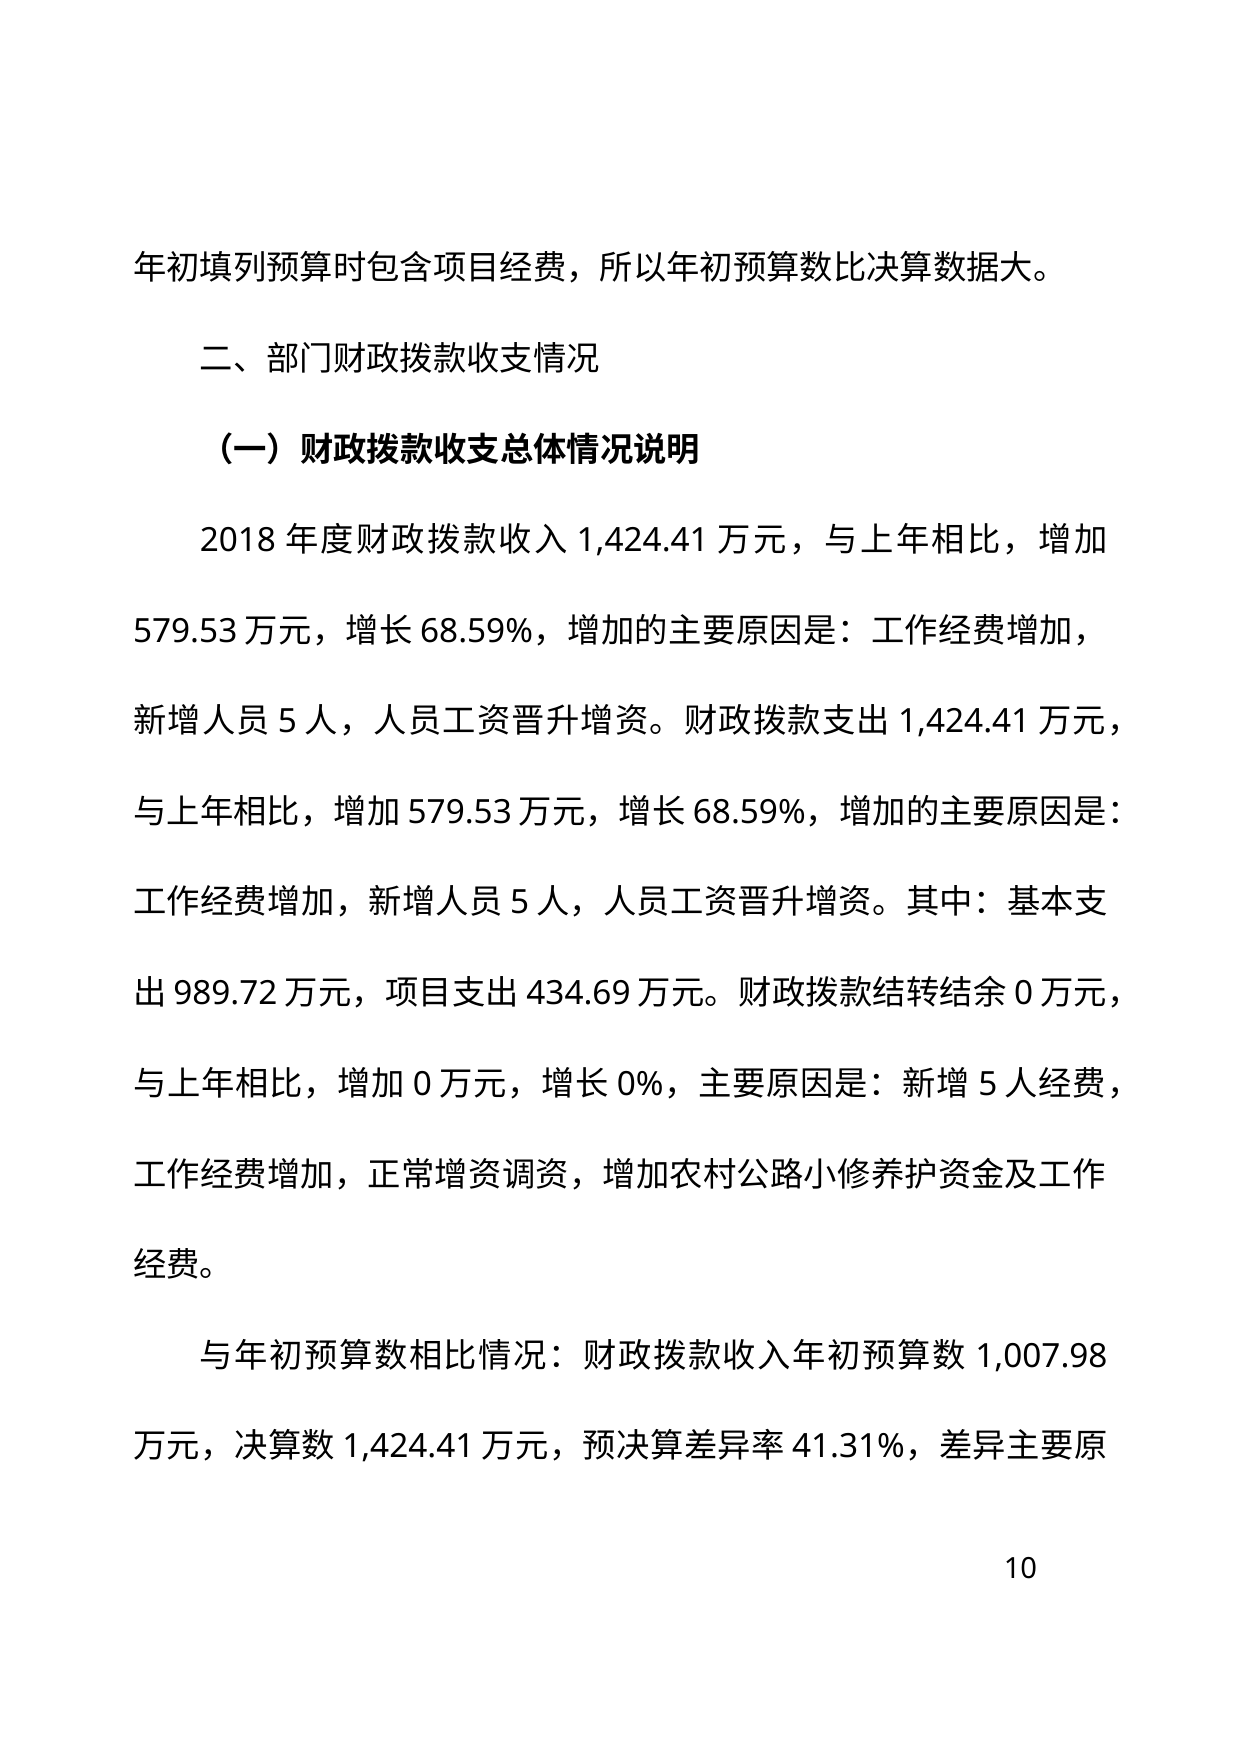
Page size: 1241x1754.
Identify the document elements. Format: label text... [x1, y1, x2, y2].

text 2018年度财政拨款收入1,424.41万元，与上年相比，增加579.53万元，增长68.59%，增加的主要原因是：工作经费增加，新增人员5人，人员工资晋升增资。财政拨款支出1,424.41万元，与上年相比，增加579.53万元，增长68.59%，增加的主要原因是：工作经费增加，新增人员5人，人员工资晋升增资。其中：基本支出989.72万元，项目支出434.69万元。财政拨款结转结余0万元，与上年相比，增加0万元，增长0%，主要原因是：新增5人经费，工作经费增加，正常增资调资，增加农村公路小修养护资金及工作经费。 [133, 492, 1107, 1307]
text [133, 1307, 1107, 1489]
text 二、部门财政拨款收支情况 [133, 311, 1107, 401]
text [133, 220, 1107, 311]
text （一）财政拨款收支总体情况说明 [133, 401, 1107, 492]
